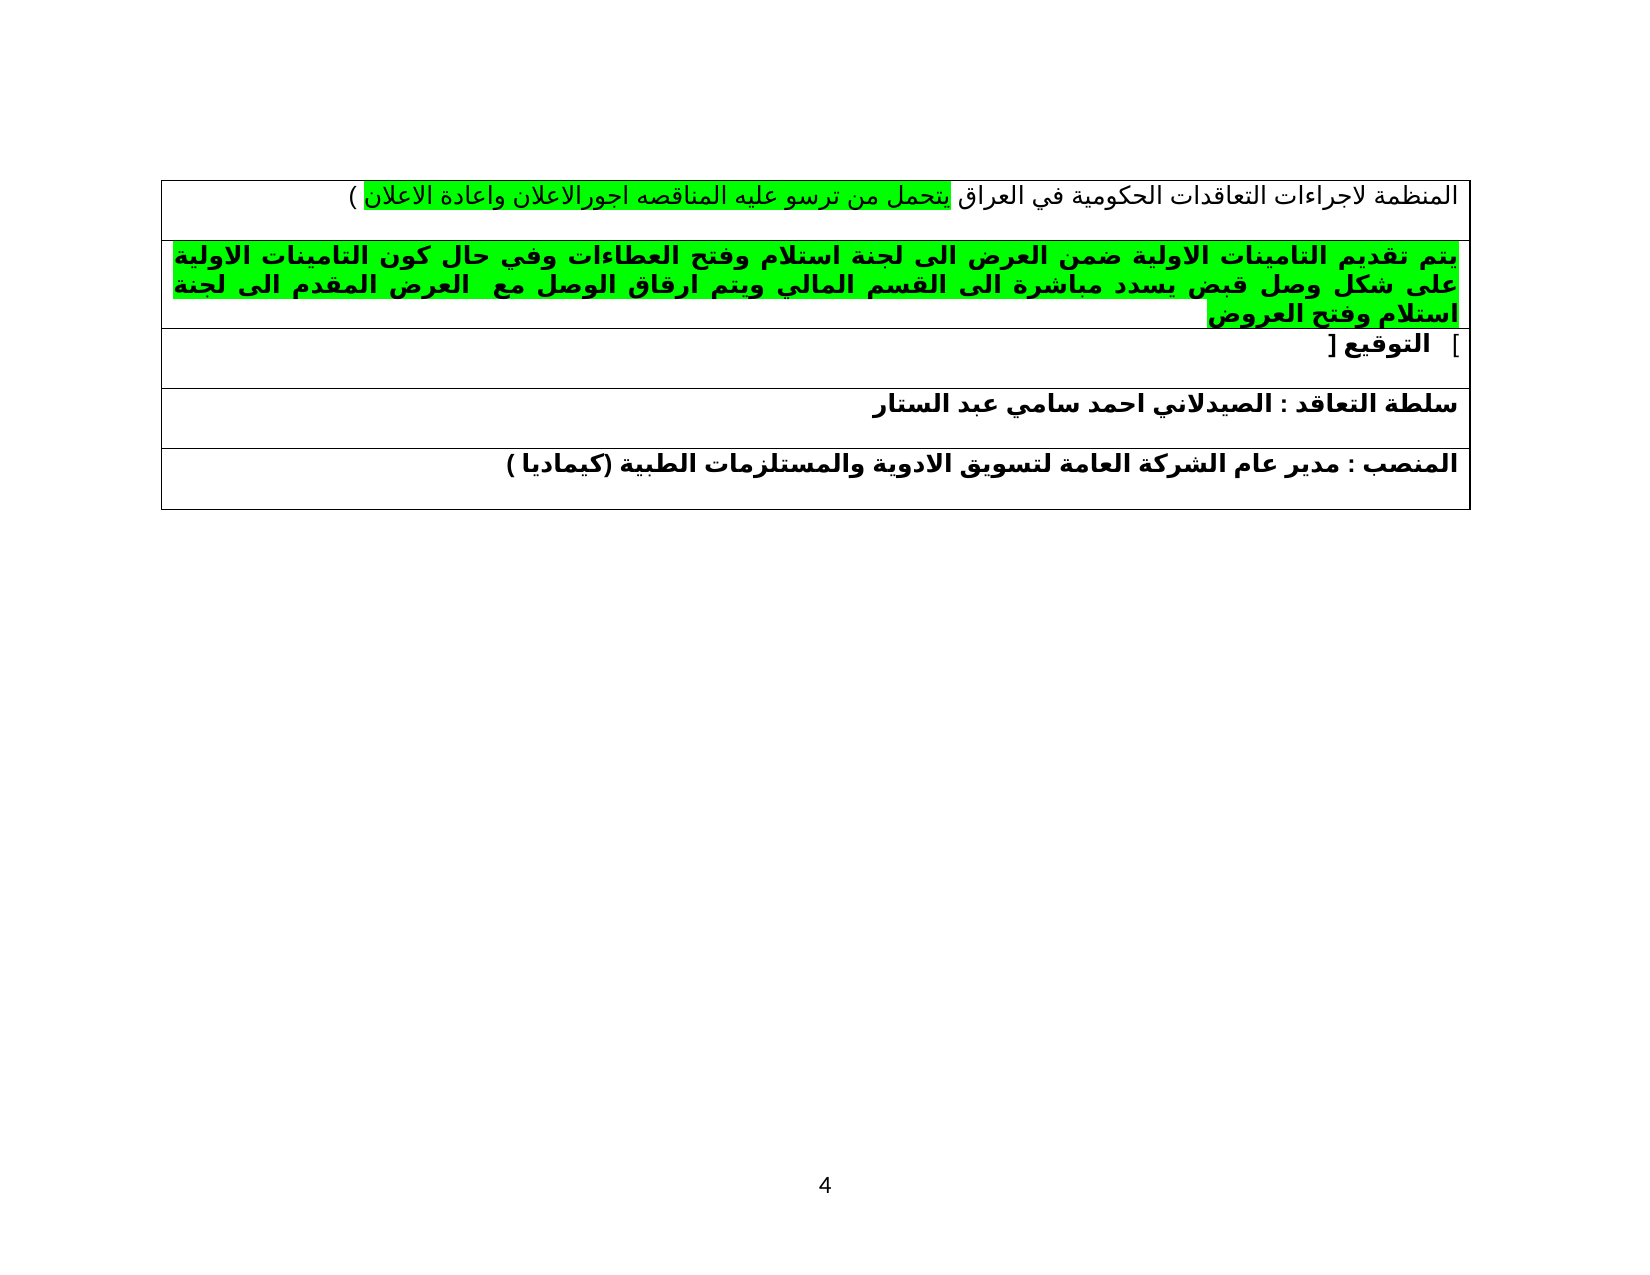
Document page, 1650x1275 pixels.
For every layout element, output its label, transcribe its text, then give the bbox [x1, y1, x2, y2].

table_cell ] التوقيع [ [162, 329, 1469, 388]
table_cell المنصب : مدير عام الشركة العامة لتسويق الادوية والمستلزمات الطبية (كيماديا ) [162, 449, 1469, 508]
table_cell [162, 181, 1469, 240]
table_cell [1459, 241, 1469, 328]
table_cell سلطة التعاقد : الصيدلاني احمد سامي عبد الستار [162, 389, 1469, 448]
table_cell يتم تقديم التامينات الاولية ضمن العرض الى لجنة استلام وفتح العطاءات وفي حال كون التامينات الاولية على شكل وصل قبض يسدد مباشرة الى القسم المالي ويتم ارقاق الوصل مع العرض المقدم الى لجنة استلام وفتح العروض [162, 241, 1207, 328]
